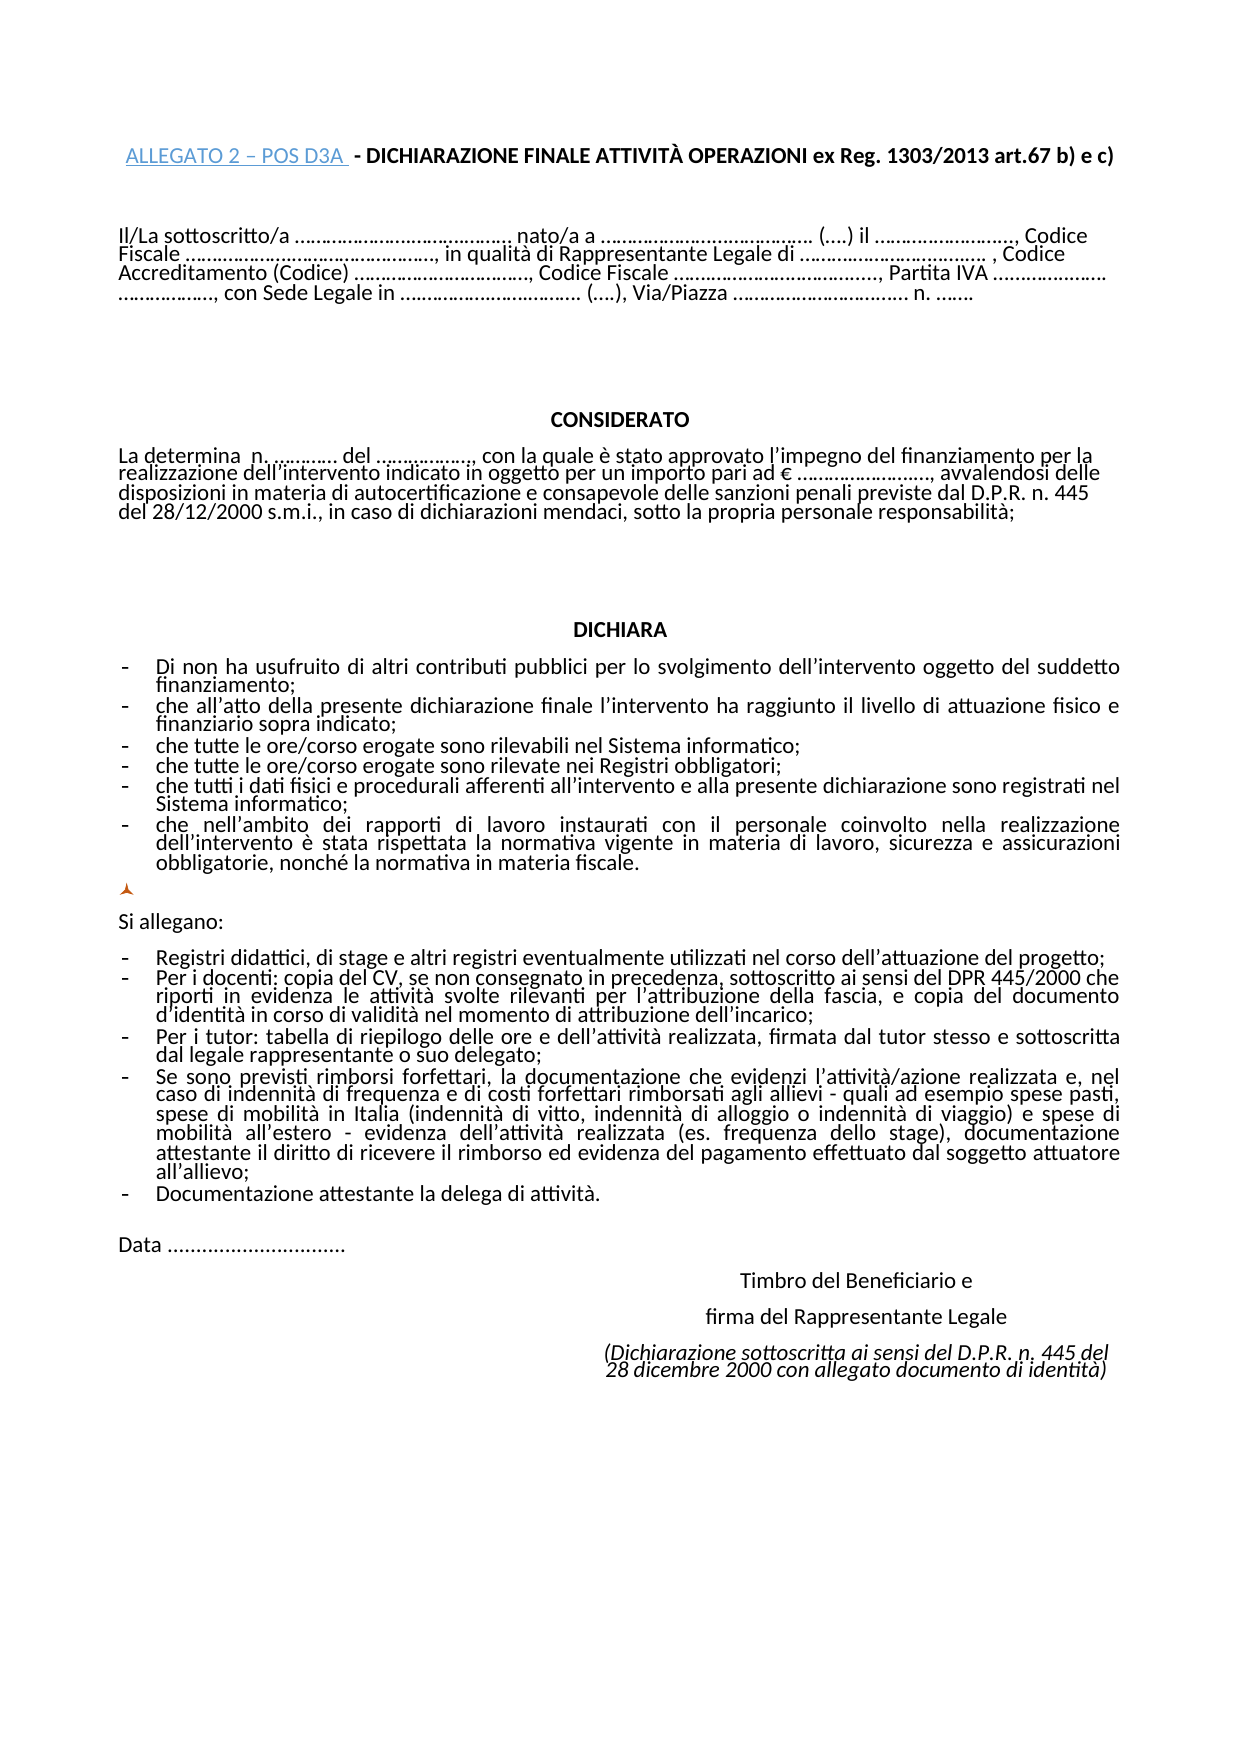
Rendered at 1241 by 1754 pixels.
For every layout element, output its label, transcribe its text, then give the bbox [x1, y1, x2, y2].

list Documentazione attestante la delega di attività. [118, 1185, 1122, 1205]
list che tutte le ore/corso erogate sono rilevate nei Registri obbligatori; [118, 757, 1122, 777]
text firma del Rappresentante Legale [591, 1309, 1122, 1328]
text Si allegano: [118, 914, 1122, 933]
text Timbro del Beneficiario e [591, 1273, 1122, 1292]
text Data ............................... [118, 1237, 1122, 1256]
list che tutte le ore/corso erogate sono rilevabili nel Sistema informatico; [118, 737, 1122, 757]
text La determina n. ………… del ………………, con la quale è stato approvato l’impegno del finanziamento per la realizzazione dell’intervento indicato in oggetto per un importo pari ad € ………………….…, avvalendosi delle disposizioni in materia di autocertificazione e consapevole delle sanzioni penali previste dal D.P.R. n. 445 del 28/12/2000 s.m.i., in caso di dichiarazioni mendaci, sotto la propria personale responsabilità; [118, 448, 1122, 525]
text Il/La sottoscritto/a ………………….……….……… nato/a a …………………...……………. (….) il ………..…………..., Codice Fiscale …….………….………………………, in qualità di Rappresentante Legale di ……….……………..….…. , Codice Accreditamento (Codice) ……………………………, Codice Fiscale …….……………..………....., Partita IVA …...……..…….………………, con Sede Legale in ….………….…….………. (….), Via/Piazza ………………………...… n. ……. [118, 228, 1122, 306]
text (Dichiarazione sottoscritta ai sensi del D.P.R. n. 445 del 28 dicembre 2000 con allegato documento di identità) [591, 1345, 1122, 1383]
text DICHIARA [118, 622, 1122, 642]
text CONSIDERATO [118, 412, 1122, 431]
text Allegato 2 – POS D3A - DICHIARAZIONE FINALE ATTIVITÀ OPERAZIONI ex Reg. 1303/2013 art.67 b) e c) [118, 148, 1122, 167]
list Se sono previsti rimborsi forfettari, la documentazione che evidenzi l’attività/azione realizzata e, nel caso di indennità di frequenza e di costi forfettari rimborsati agli allievi - quali ad esempio spese pasti, spese di mobilità in Italia (indennità di vitto, indennità di alloggio o indennità di viaggio) e spese di mobilità all’estero - evidenza dell’attività realizzata (es. frequenza dello stage), documentazione attestante il diritto di ricevere il rimborso ed evidenza del pagamento effettuato dal soggetto attuatore all’allievo; [118, 1068, 1122, 1185]
list che tutti i dati fisici e procedurali afferenti all’intervento e alla presente dichiarazione sono registrati nel Sistema informatico; [118, 777, 1122, 817]
list che all’atto della presente dichiarazione finale l’intervento ha raggiunto il livello di attuazione fisico e finanziario sopra indicato; [118, 698, 1122, 737]
list Registri didattici, di stage e altri registri eventualmente utilizzati nel corso dell’attuazione del progetto; [118, 950, 1122, 970]
list che nell’ambito dei rapporti di lavoro instaurati con il personale coinvolto nella realizzazione dell’intervento è stata rispettata la normativa vigente in materia di lavoro, sicurezza e assicurazioni obbligatorie, nonché la normativa in materia fiscale. [118, 817, 1122, 876]
list Per i tutor: tabella di riepilogo delle ore e dell’attività realizzata, firmata dal tutor stesso e sottoscritta dal legale rappresentante o suo delegato; [118, 1029, 1122, 1068]
list Per i docenti: copia del CV, se non consegnato in precedenza, sottoscritto ai sensi del DPR 445/2000 che riporti in evidenza le attività svolte rilevanti per l’attribuzione della fascia, e copia del documento d’identità in corso di validità nel momento di attribuzione dell’incarico; [118, 970, 1122, 1029]
list Di non ha usufruito di altri contributi pubblici per lo svolgimento dell’intervento oggetto del suddetto finanziamento; [118, 658, 1122, 698]
